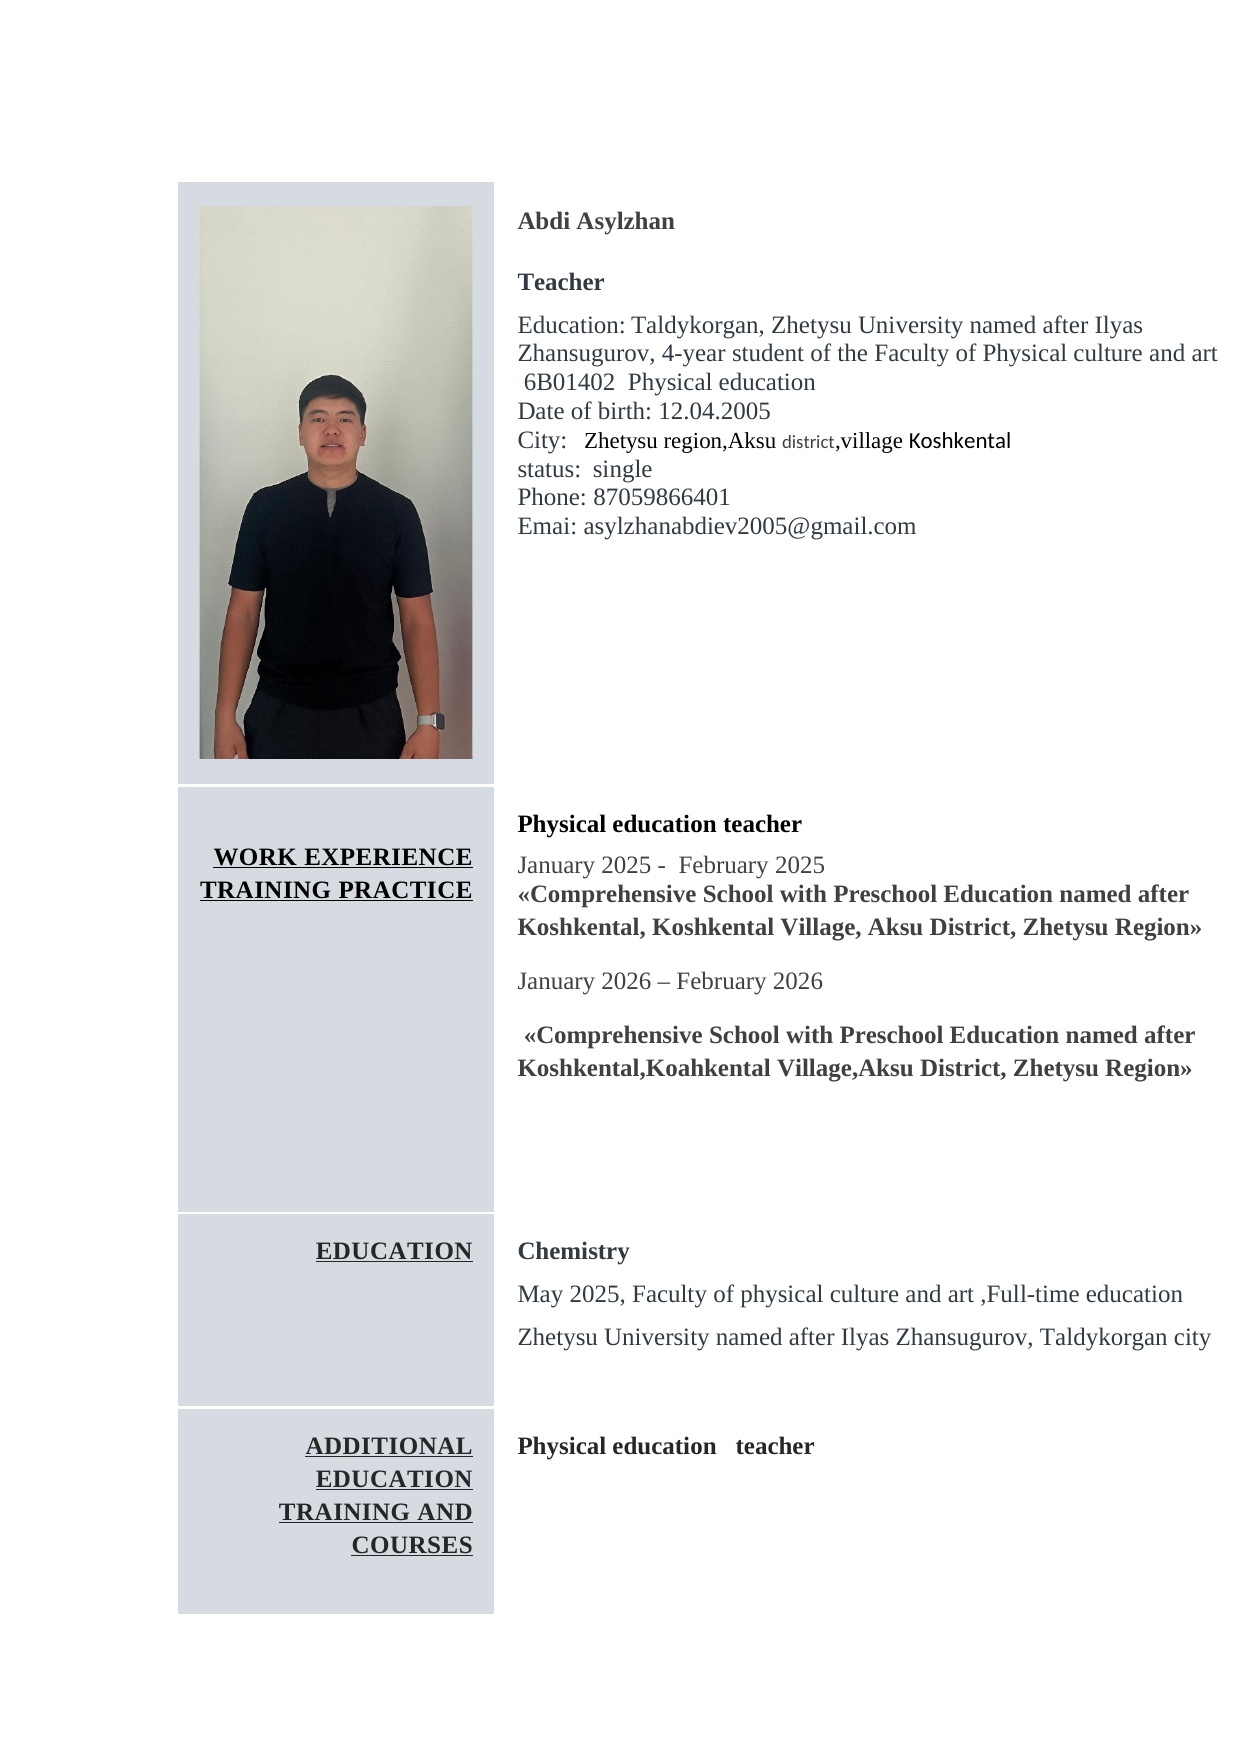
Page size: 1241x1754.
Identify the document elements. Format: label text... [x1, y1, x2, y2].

picture [199, 206, 473, 759]
table_cell Chemistry May 2025, Faculty of physical culture and art ,Full-time education Zhetysu University named after Ilyas Zhansugurov, Taldykorgan city [496, 1214, 1239, 1406]
table_cell Physical education teacher January 2025 - February 2025 «Comprehensive School with Preschool Education named after Koshkental, Koshkental Village, Aksu District, Zhetysu Region» January 2026 – February 2026 «Comprehensive School with Preschool Education named after Koshkental,Koahkental Village,Aksu District, Zhetysu Region» [496, 787, 1239, 1212]
table_cell ADDITIONAL EDUCATION TRAINING AND COURSES [178, 1409, 494, 1614]
table_cell Physical education teacher [496, 1409, 1239, 1614]
table_cell WORK EXPERIENCE TRAINING PRACTICE [178, 787, 494, 1212]
table_header [178, 182, 494, 784]
table_cell EDUCATION [178, 1214, 494, 1406]
table_header Abdi Asylzhan Teacher Education: Taldykorgan, Zhetysu University named after Ilyas Zhansugurov, 4-year student of the Faculty of Physical culture and art 6B01402 Physical education Date of birth: 12.04.2005 City: Zhetysu region,Aksu district,village Koshkental status: single Phone: 87059866401 Emai: asylzhanabdiev2005@gmail.com [496, 184, 1239, 784]
